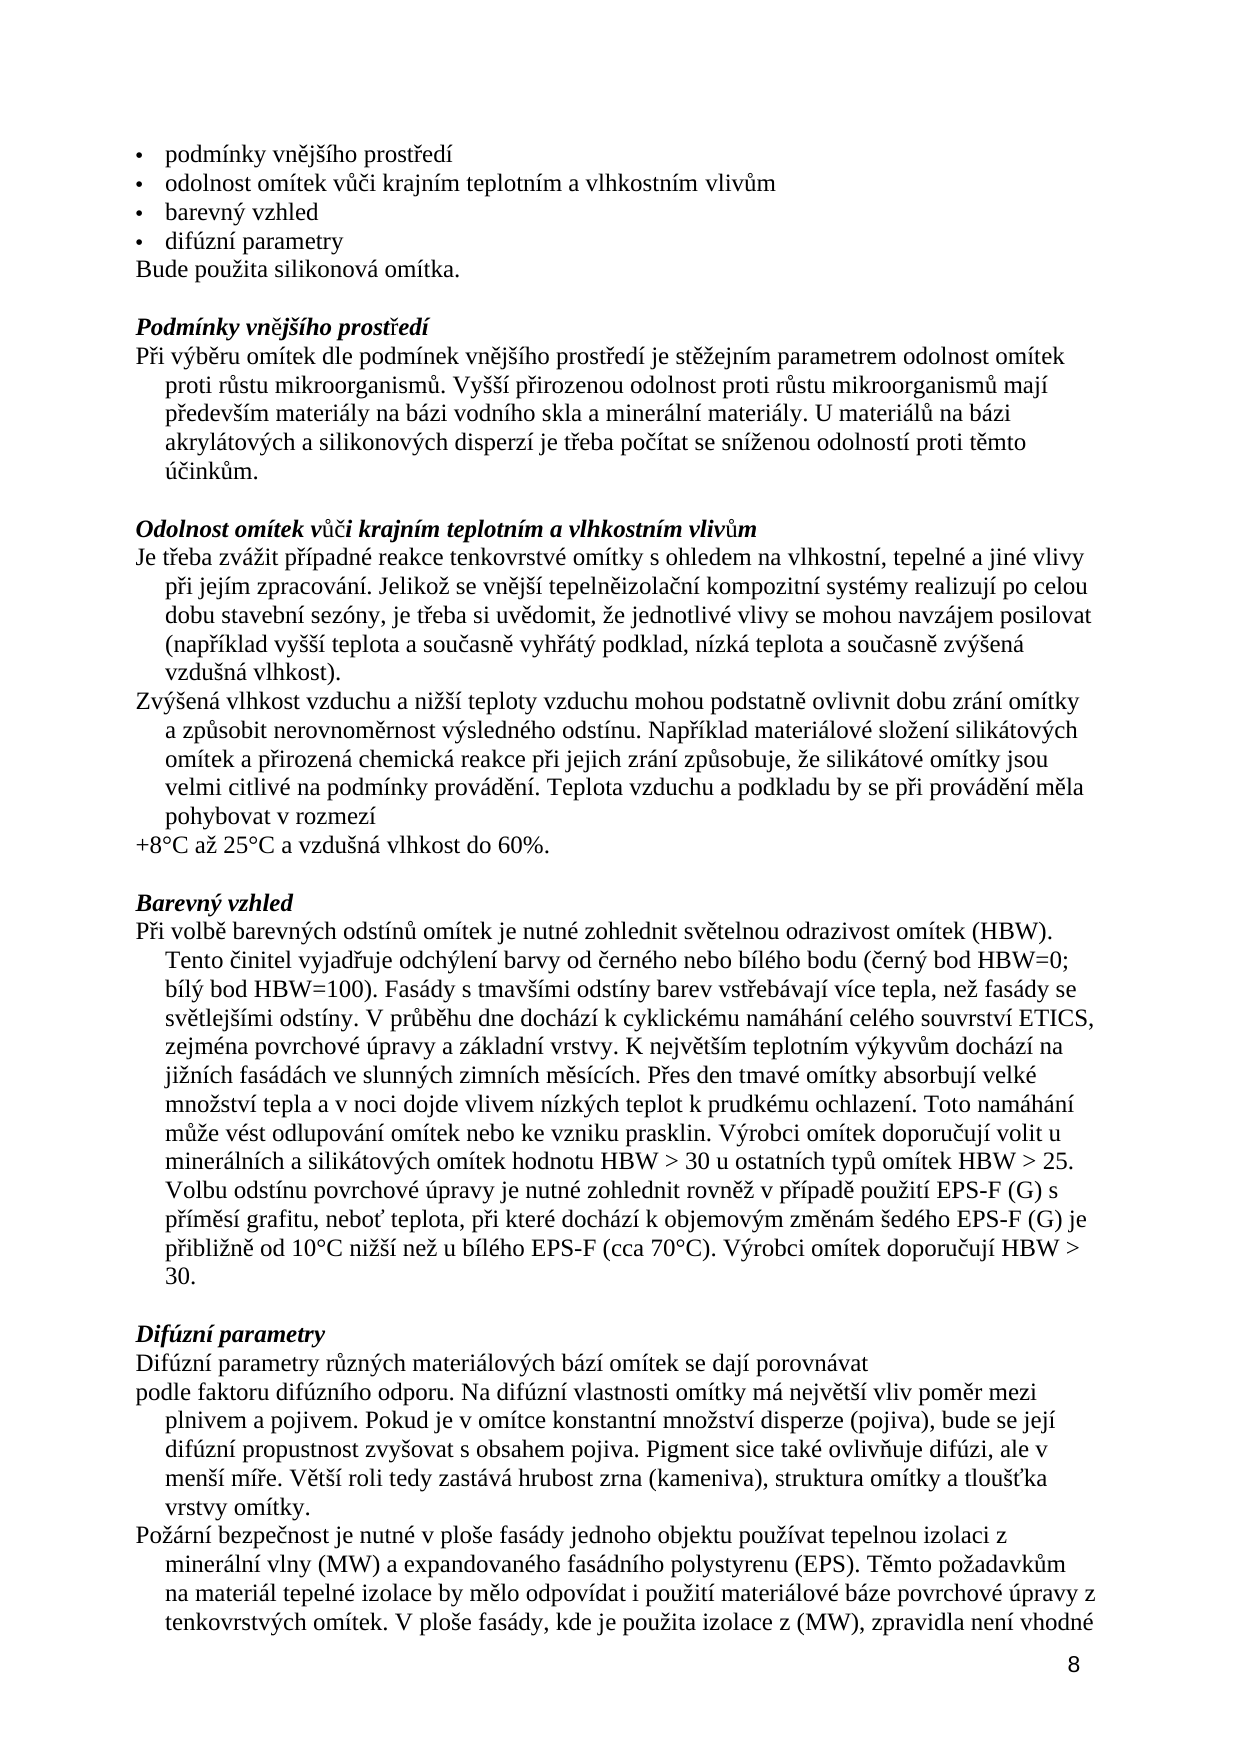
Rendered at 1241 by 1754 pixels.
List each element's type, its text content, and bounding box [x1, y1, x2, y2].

list barevný vzhled [135, 197, 1096, 226]
list odolnost omítek vůči krajním teplotním a vlhkostním vlivům [135, 168, 1096, 197]
subtitle Odolnost omítek vůči krajním teplotním a vlhkostním vlivům [135, 514, 1096, 542]
text +8°C až 25°C a vzdušná vlhkost do 60%. [135, 830, 1096, 859]
list difúzní parametry [135, 226, 1096, 254]
text Bude použita silikonová omítka. [135, 254, 1096, 283]
text Při volbě barevných odstínů omítek je nutné zohlednit světelnou odrazivost omítek (HBW). Tento činitel vyjadřuje odchýlení barvy od černého nebo bílého bodu (černý bod HBW=0; bílý bod HBW=100). Fasády s tmavšími odstíny barev vstřebávají více tepla, než fasády se světlejšími odstíny. V průběhu dne dochází k cyklickému namáhání celého souvrství ETICS, zejména povrchové úpravy a základní vrstvy. K největším teplotním výkyvům dochází na jižních fasádách ve slunných zimních měsících. Přes den tmavé omítky absorbují velké množství tepla a v noci dojde vlivem nízkých teplot k prudkému ochlazení. Toto namáhání může vést odlupování omítek nebo ke vzniku prasklin. Výrobci omítek doporučují volit u minerálních a silikátových omítek hodnotu HBW > 30 u ostatních typů omítek HBW > 25. Volbu odstínu povrchové úpravy je nutné zohlednit rovněž v případě použití EPS-F (G) s příměsí grafitu, neboť teplota, při které dochází k objemovým změnám šedého EPS-F (G) je přibližně od 10°C nižší než u bílého EPS-F (cca 70°C). Výrobci omítek doporučují HBW > 30. [135, 916, 1096, 1290]
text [135, 1520, 1096, 1635]
list podmínky vnějšího prostředí [135, 139, 1096, 168]
subtitle Barevný vzhled [135, 888, 1096, 916]
text Při výběru omítek dle podmínek vnějšího prostředí je stěžejním parametrem odolnost omítek proti růstu mikroorganismů. Vyšší přirozenou odolnost proti růstu mikroorganismů mají především materiály na bázi vodního skla a minerální materiály. U materiálů na bázi akrylátových a silikonových disperzí je třeba počítat se sníženou odolností proti těmto účinkům. [135, 341, 1096, 485]
text Difúzní parametry různých materiálových bází omítek se dají porovnávat [135, 1348, 1096, 1377]
text Zvýšená vlhkost vzduchu a nižší teploty vzduchu mohou podstatně ovlivnit dobu zrání omítky a způsobit nerovnoměrnost výsledného odstínu. Například materiálové složení silikátových omítek a přirozená chemická reakce při jejich zrání způsobuje, že silikátové omítky jsou velmi citlivé na podmínky provádění. Teplota vzduchu a podkladu by se při provádění měla pohybovat v rozmezí [135, 686, 1096, 830]
subtitle Podmínky vnějšího prostředí [135, 312, 1096, 341]
subtitle Difúzní parametry [135, 1319, 1096, 1348]
text podle faktoru difúzního odporu. Na difúzní vlastnosti omítky má největší vliv poměr mezi plnivem a pojivem. Pokud je v omítce konstantní množství disperze (pojiva), bude se její difúzní propustnost zvyšovat s obsahem pojiva. Pigment sice také ovlivňuje difúzi, ale v menší míře. Větší roli tedy zastává hrubost zrna (kameniva), struktura omítky a tloušťka vrstvy omítky. [135, 1377, 1096, 1520]
text Je třeba zvážit případné reakce tenkovrstvé omítky s ohledem na vlhkostní, tepelné a jiné vlivy při jejím zpracování. Jelikož se vnější tepelněizolační kompozitní systémy realizují po celou dobu stavební sezóny, je třeba si uvědomit, že jednotlivé vlivy se mohou navzájem posilovat (například vyšší teplota a současně vyhřátý podklad, nízká teplota a současně zvýšená vzdušná vlhkost). [135, 542, 1096, 686]
